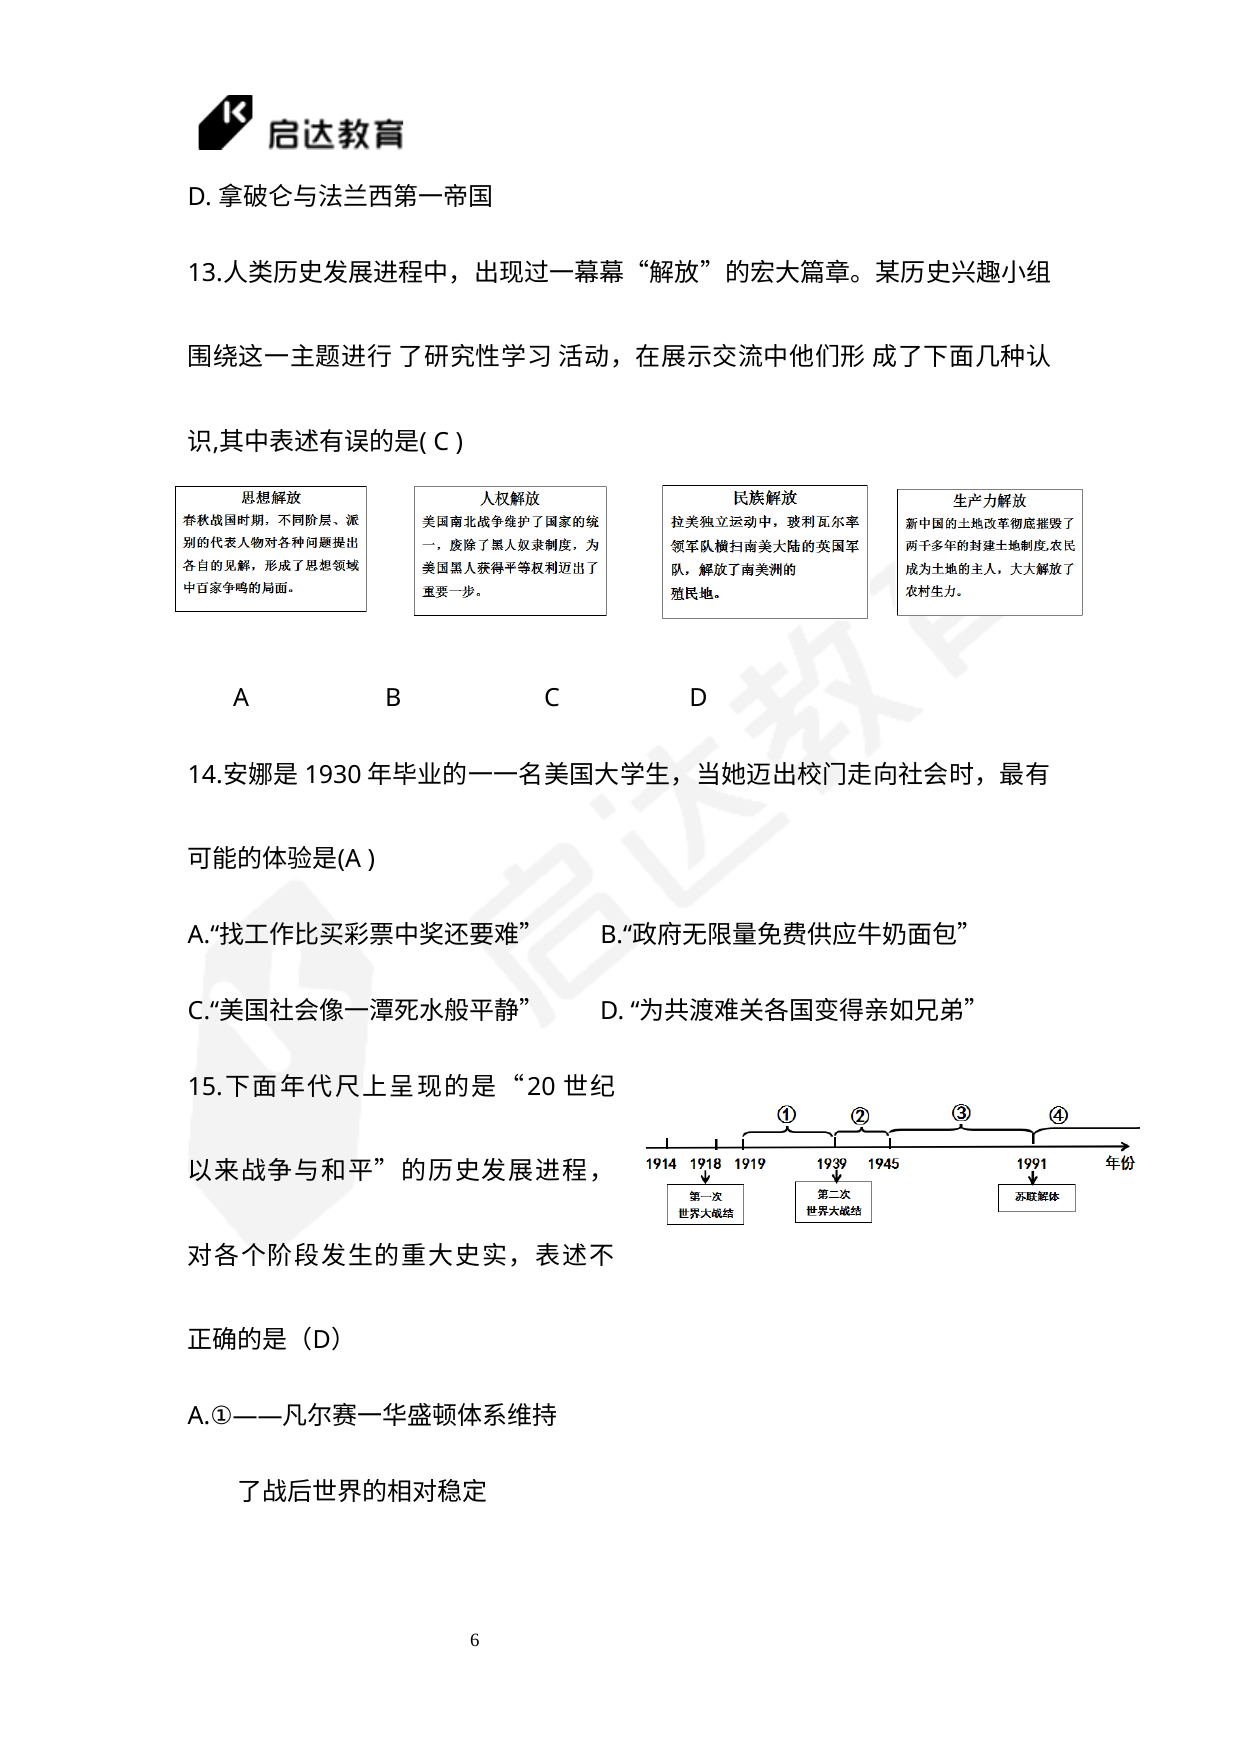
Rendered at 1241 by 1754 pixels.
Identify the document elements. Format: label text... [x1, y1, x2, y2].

text 了战后世界的相对稳定 [187, 1457, 1053, 1522]
picture [634, 1098, 1140, 1231]
picture [895, 486, 1084, 616]
text C.“美国社会像一潭死水般平静” D. “为共渡难关各国变得亲如兄弟” [187, 976, 1053, 1041]
text 15.下面年代尺上呈现的是“20世纪以来战争与和平”的历史发展进程，对各个阶段发生的重大史实，表述不正确的是（D） [187, 1052, 1053, 1370]
text A.“找工作比买彩票中奖还要难” B.“政府无限量免费供应牛奶面包” [187, 900, 1053, 965]
text 14.安娜是1930年毕业的一一名美国大学生，当她迈出校门走向社会时，最有可能的体验是(A ) [187, 740, 1053, 889]
text 13.人类历史发展进程中，出现过一幕幕“解放”的宏大篇章。某历史兴趣小组围绕这一主题进行 了研究性学习 活动，在展示交流中他们形 成了下面几种认识,其中表述有误的是( C ) [187, 238, 1053, 472]
picture [198, 95, 404, 150]
picture [168, 483, 371, 617]
text A.①——凡尔赛一华盛顿体系维持 [187, 1381, 1053, 1446]
picture [410, 484, 609, 619]
picture [657, 482, 870, 621]
text D. 拿破仑与法兰西第一帝国 [187, 162, 1053, 227]
